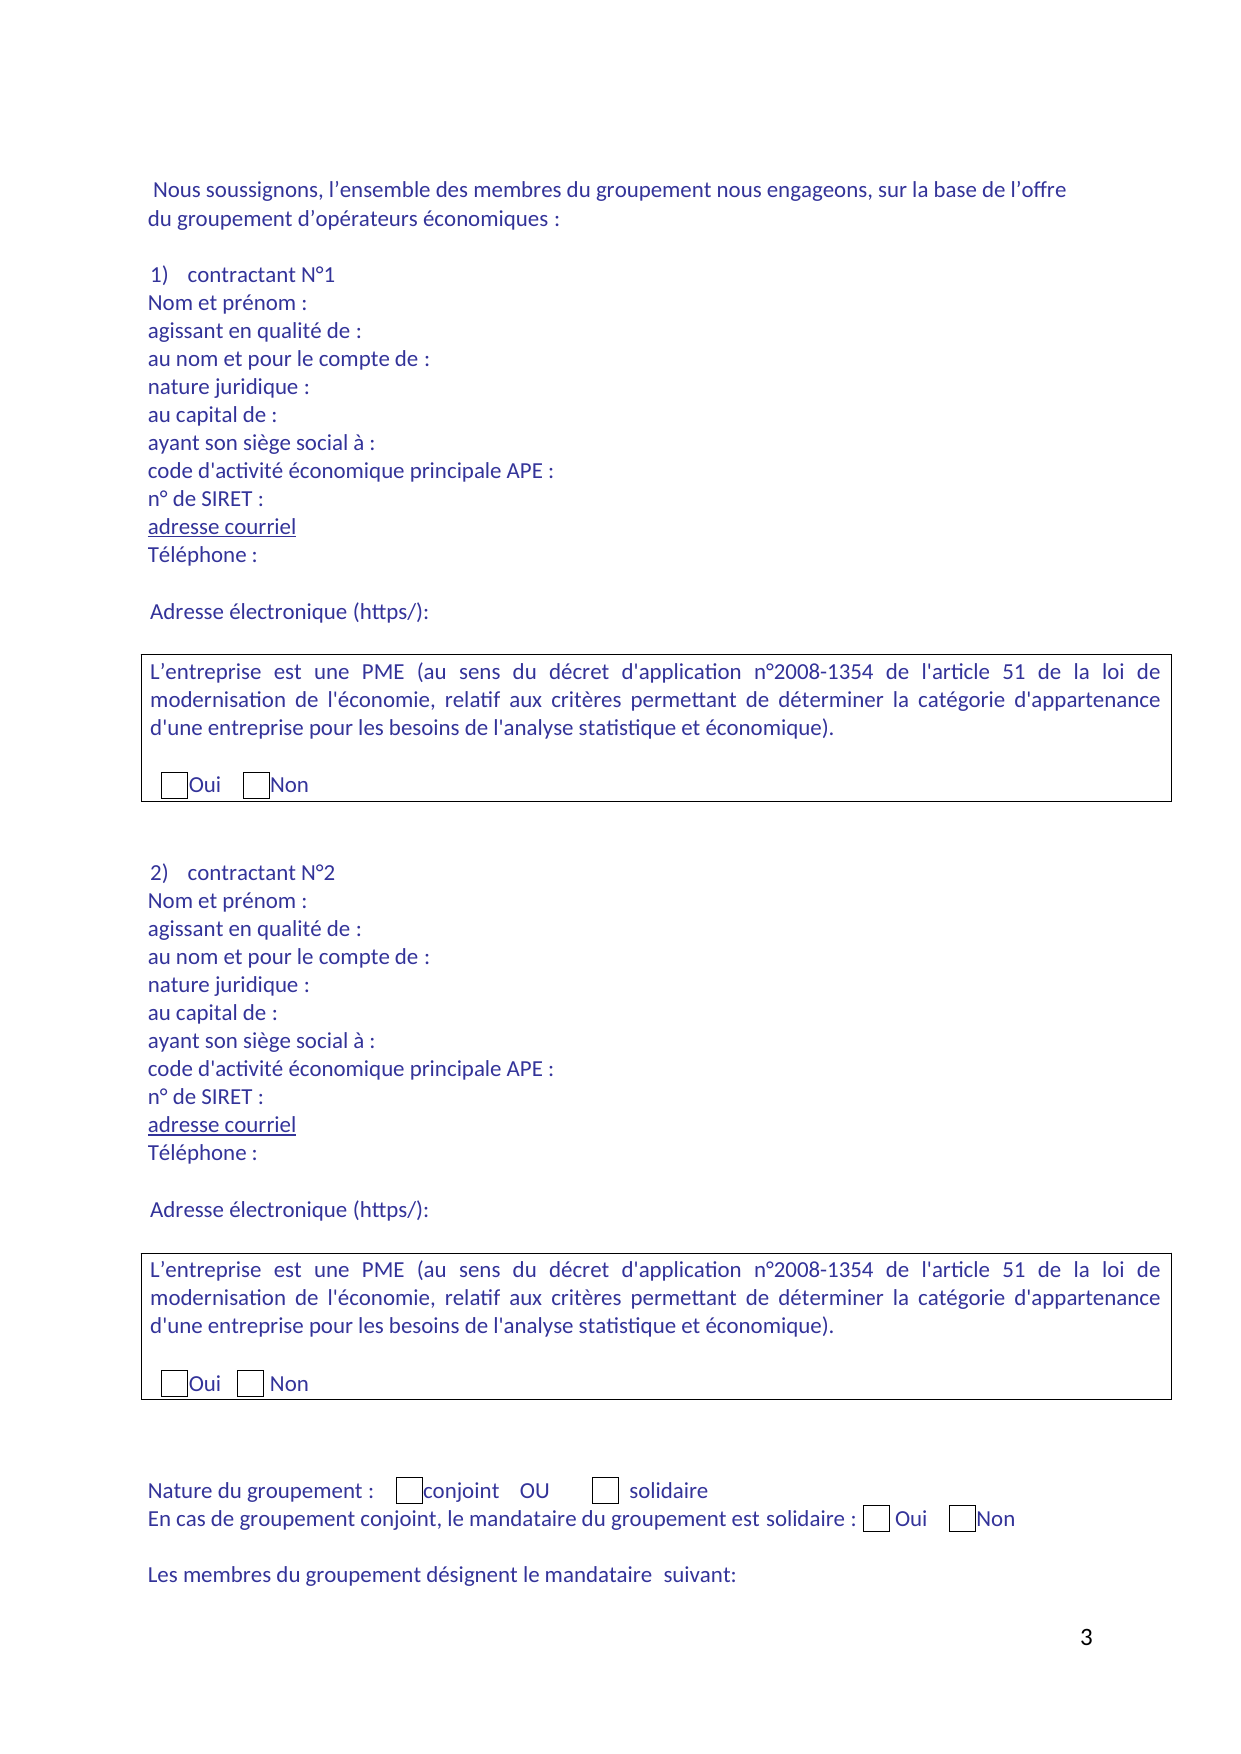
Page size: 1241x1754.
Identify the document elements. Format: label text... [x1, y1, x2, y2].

text nature juridique : [148, 372, 1093, 400]
text Nature du groupement : conjoint OU solidaire [148, 1476, 1093, 1504]
list contractant N°1 [150, 260, 1093, 288]
text adresse courriel [148, 1110, 1093, 1138]
text ayant son siège social à : [148, 428, 1093, 456]
text code d'activité économique principale APE : [148, 1054, 1093, 1082]
text Oui Non [142, 1366, 1171, 1399]
list contractant N°2 [150, 858, 1093, 886]
text L’entreprise est une PME (au sens du décret d'application n°2008-1354 de l'article 51 de la loi de modernisation de l'économie, relatif aux critères permettant de déterminer la catégorie d'appartenance d'une entreprise pour les besoins de l'analyse statistique et économique). [142, 1254, 1171, 1339]
text ayant son siège social à : [148, 1026, 1093, 1054]
text au capital de : [148, 998, 1093, 1026]
text adresse courriel [148, 512, 1093, 540]
text Nom et prénom : [148, 886, 1093, 914]
text nature juridique : [148, 970, 1093, 998]
text L’entreprise est une PME (au sens du décret d'application n°2008-1354 de l'article 51 de la loi de modernisation de l'économie, relatif aux critères permettant de déterminer la catégorie d'appartenance d'une entreprise pour les besoins de l'analyse statistique et économique). [142, 655, 1171, 741]
text Les membres du groupement désignent le mandataire suivant: [148, 1561, 1093, 1588]
text n° de SIRET : [148, 484, 1093, 512]
text n° de SIRET : [148, 1082, 1093, 1110]
text au capital de : [148, 400, 1093, 428]
text au nom et pour le compte de : [148, 942, 1093, 970]
text agissant en qualité de : [148, 914, 1093, 942]
text Oui Non [142, 767, 1171, 801]
text Nous soussignons, l’ensemble des membres du groupement nous engageons, sur la base de l’offre du groupement d’opérateurs économiques : [148, 176, 1093, 232]
text Adresse électronique (https/): [150, 597, 1162, 625]
text Adresse électronique (https/): [150, 1195, 1162, 1223]
text En cas de groupement conjoint, le mandataire du groupement est solidaire : Oui Non [148, 1504, 1093, 1532]
text Nom et prénom : [148, 288, 1093, 316]
text agissant en qualité de : [148, 316, 1093, 344]
text code d'activité économique principale APE : [148, 456, 1093, 484]
text Téléphone : [148, 1138, 1093, 1166]
text Téléphone : [148, 540, 1093, 568]
text au nom et pour le compte de : [148, 344, 1093, 372]
